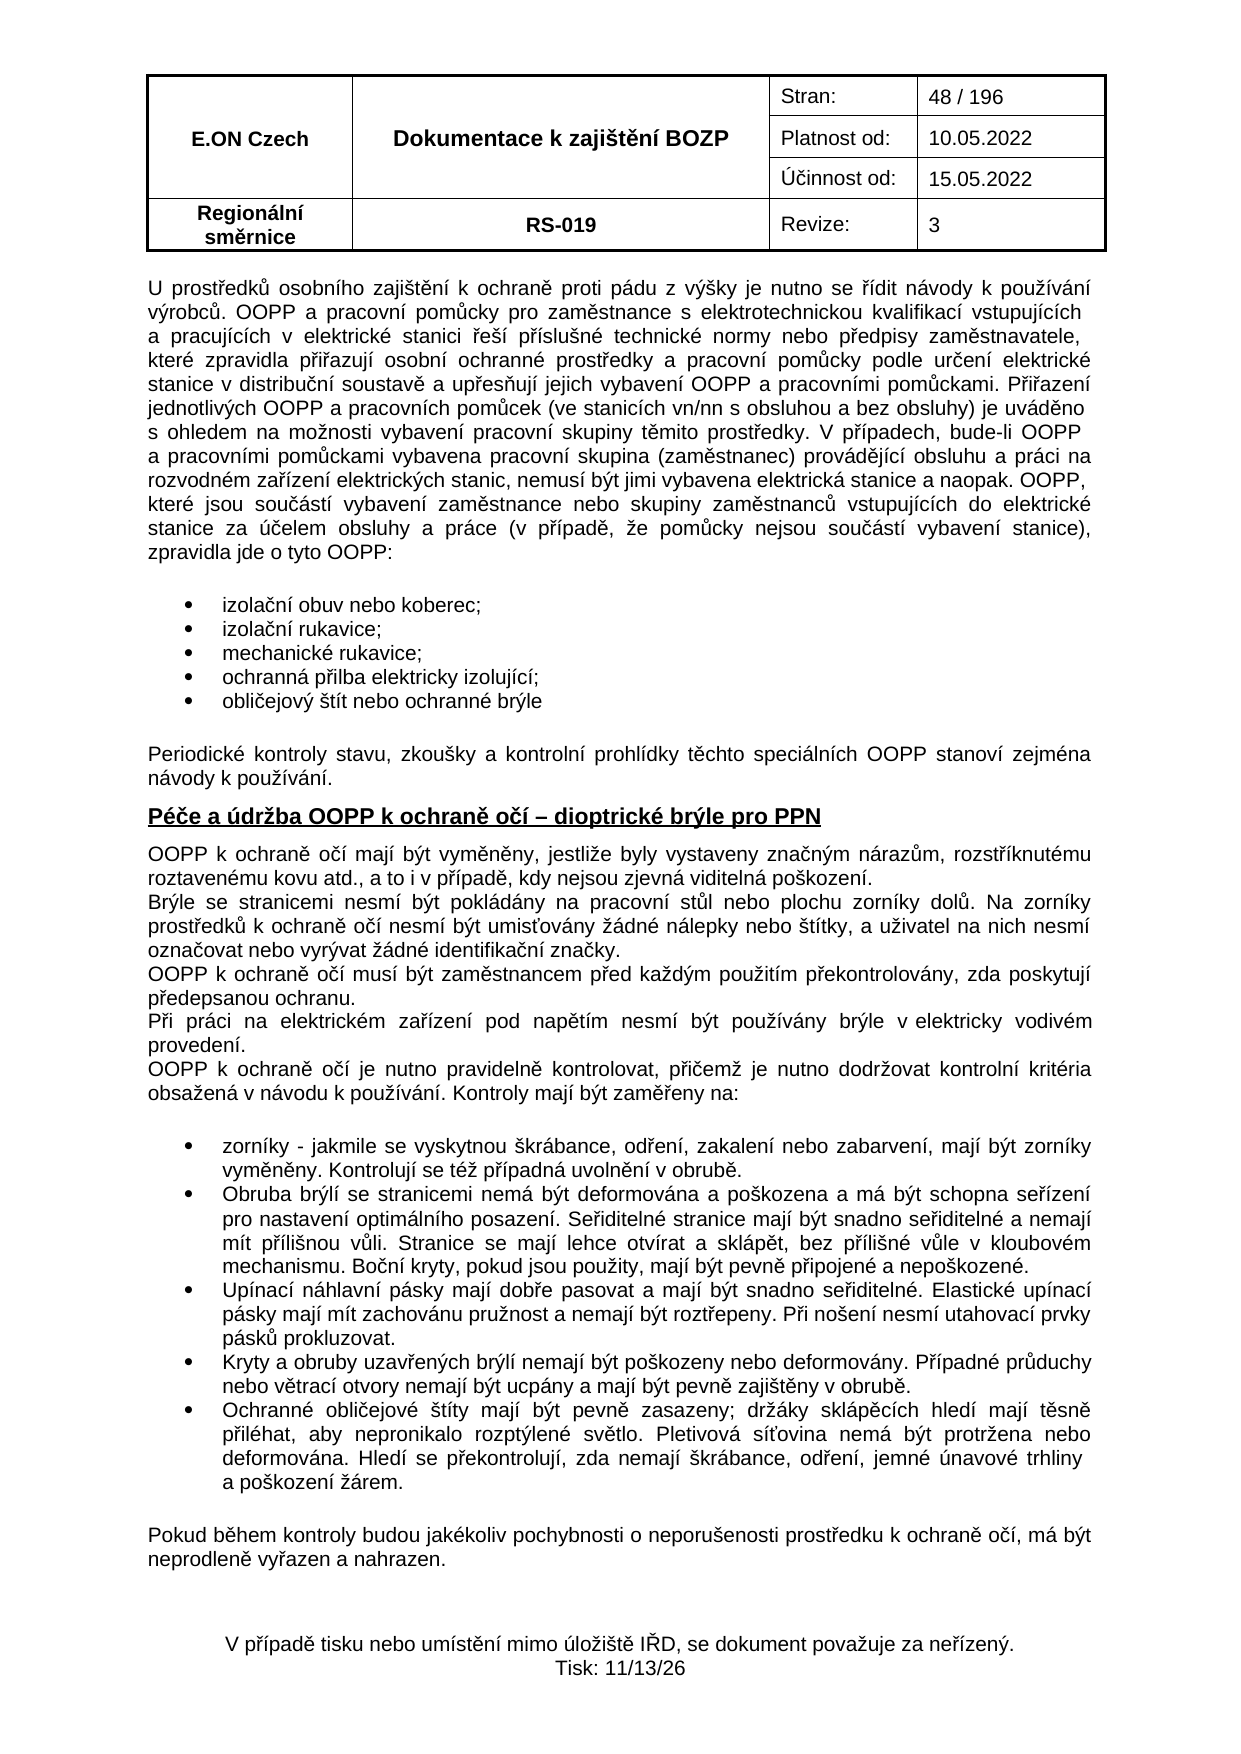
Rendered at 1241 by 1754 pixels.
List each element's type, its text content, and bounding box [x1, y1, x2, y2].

text Periodické kontroly stavu, zkoušky a kontrolní prohlídky těchto speciálních OOPP stanoví zejména návody k používání. [148, 742, 1092, 790]
list zorníky - jakmile se vyskytnou škrábance, odření, zakalení nebo zabarvení, mají být zorníky vyměněny. Kontrolují se též případná uvolnění v obrubě. [185, 1134, 1092, 1182]
text OOPP k ochraně očí mají být vyměněny, jestliže byly vystaveny značným nárazům, rozstříknutému roztavenému kovu atd., a to i v případě, kdy nejsou zjevná viditelná poškození. [148, 842, 1092, 889]
list Obruba brýlí se stranicemi nemá být deformována a poškozena a má být schopna seřízení pro nastavení optimálního posazení. Seřiditelné stranice mají být snadno seřiditelné a nemají mít přílišnou vůli. Stranice se mají lehce otvírat a sklápět, bez přílišné vůle v kloubovém mechanismu. Boční kryty, pokud jsou použity, mají být pevně připojené a nepoškozené. [185, 1182, 1092, 1278]
text Při práci na elektrickém zařízení pod napětím nesmí být používány brýle v elektricky vodivém provedení. [148, 1009, 1092, 1057]
list ochranná přilba elektricky izolující; [185, 665, 1092, 689]
text U prostředků osobního zajištění k ochraně proti pádu z výšky je nutno se řídit návody k používání výrobců. OOPP a pracovní pomůcky pro zaměstnance s elektrotechnickou kvalifikací vstupujících a pracujících v elektrické stanici řeší příslušné technické normy nebo předpisy zaměstnavatele, které zpravidla přiřazují osobní ochranné prostředky a pracovní pomůcky podle určení elektrické stanice v distribuční soustavě a upřesňují jejich vybavení OOPP a pracovními pomůckami. Přiřazení jednotlivých OOPP a pracovních pomůcek (ve stanicích vn/nn s obsluhou a bez obsluhy) je uváděno s ohledem na možnosti vybavení pracovní skupiny těmito prostředky. V případech, bude-li OOPP a pracovními pomůckami vybavena pracovní skupina (zaměstnanec) provádějící obsluhu a práci na rozvodném zařízení elektrických stanic, nemusí být jimi vybavena elektrická stanice a naopak. OOPP, které jsou součástí vybavení zaměstnance nebo skupiny zaměstnanců vstupujících do elektrické stanice za účelem obsluhy a práce (v případě, že pomůcky nejsou součástí vybavení stanice), zpravidla jde o tyto OOPP: [148, 276, 1092, 564]
list Ochranné obličejové štíty mají být pevně zasazeny; držáky sklápěcích hledí mají těsně přiléhat, aby nepronikalo rozptýlené světlo. Pletivová síťovina nemá být protržena nebo deformována. Hledí se překontrolují, zda nemají škrábance, odření, jemné únavové trhliny a poškození žárem. [185, 1398, 1092, 1494]
list izolační obuv nebo koberec; [185, 593, 1092, 617]
list izolační rukavice; [185, 617, 1092, 641]
text Brýle se stranicemi nesmí být pokládány na pracovní stůl nebo plochu zorníky dolů. Na zorníky prostředků k ochraně očí nesmí být umisťovány žádné nálepky nebo štítky, a uživatel na nich nesmí označovat nebo vyrývat žádné identifikační značky. [148, 889, 1092, 961]
title Péče a údržba OOPP k ochraně očí – dioptrické brýle pro PPN [148, 803, 1092, 829]
list Kryty a obruby uzavřených brýlí nemají být poškozeny nebo deformovány. Případné průduchy nebo větrací otvory nemají být ucpány a mají být pevně zajištěny v obrubě. [185, 1350, 1092, 1398]
list mechanické rukavice; [185, 641, 1092, 665]
list obličejový štít nebo ochranné brýle [185, 689, 1092, 713]
text OOPP k ochraně očí musí být zaměstnancem před každým použitím překontrolovány, zda poskytují předepsanou ochranu. [148, 961, 1092, 1009]
list Upínací náhlavní pásky mají dobře pasovat a mají být snadno seřiditelné. Elastické upínací pásky mají mít zachovánu pružnost a nemají být roztřepeny. Při nošení nesmí utahovací prvky pásků prokluzovat. [185, 1278, 1092, 1350]
text OOPP k ochraně očí je nutno pravidelně kontrolovat, přičemž je nutno dodržovat kontrolní kritéria obsažená v návodu k používání. Kontroly mají být zaměřeny na: [148, 1057, 1092, 1105]
text Pokud během kontroly budou jakékoliv pochybnosti o neporušenosti prostředku k ochraně očí, má být neprodleně vyřazen a nahrazen. [148, 1523, 1092, 1571]
